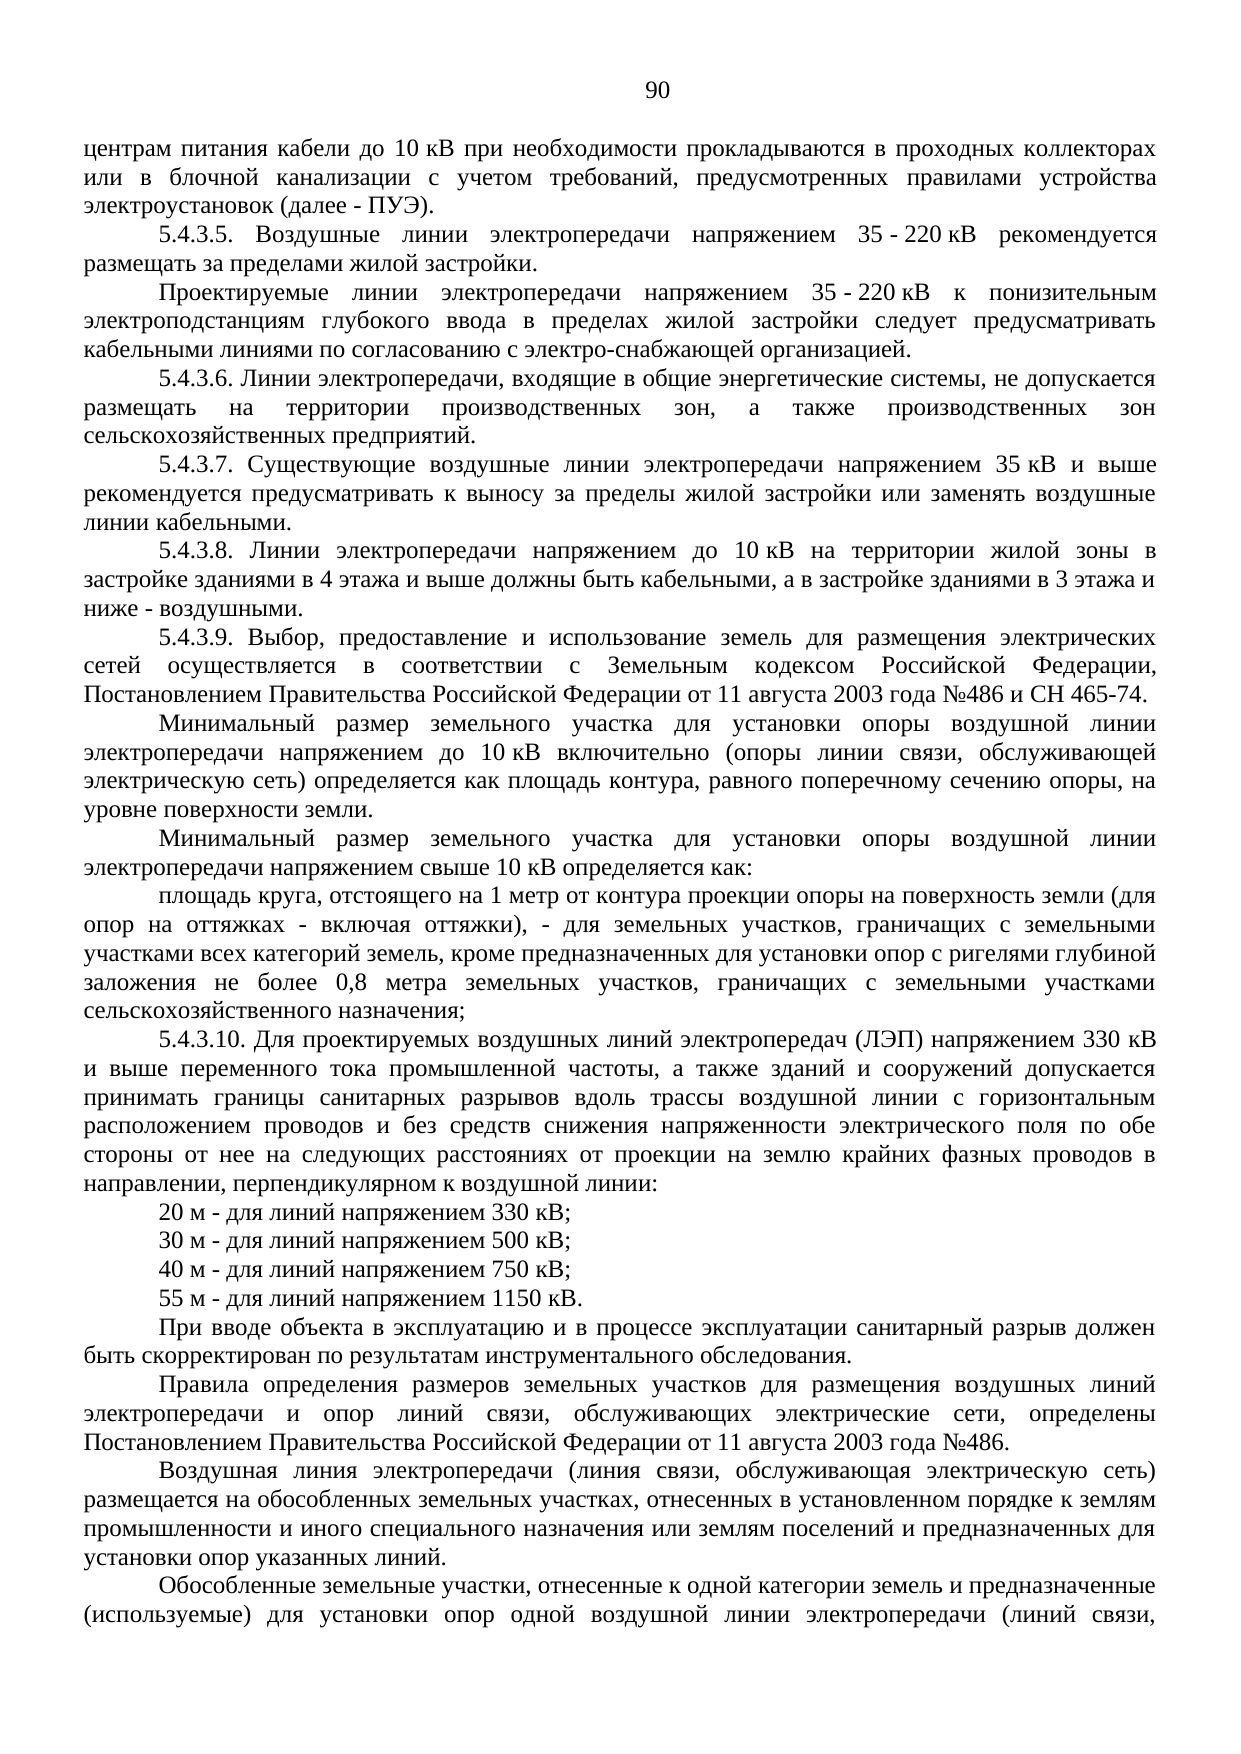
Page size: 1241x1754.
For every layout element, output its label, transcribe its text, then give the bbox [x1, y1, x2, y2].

text 30 м - для линий напряжением 500 кВ; [83, 1225, 1157, 1254]
text При вводе объекта в эксплуатацию и в процессе эксплуатации санитарный разрыв должен быть скорректирован по результатам инструментального обследования. [83, 1312, 1157, 1369]
text площадь круга, отстоящего на 1 метр от контура проекции опоры на поверхность земли (для опор на оттяжках - включая оттяжки), - для земельных участков, граничащих с земельными участками всех категорий земель, кроме предназначенных для установки опор с ригелями глубиной заложения не более 0,8 метра земельных участков, граничащих с земельными участками сельскохозяйственного назначения; [83, 880, 1157, 1024]
text 20 м - для линий напряжением 330 кВ; [83, 1197, 1157, 1225]
text 5.4.3.10. Для проектируемых воздушных линий электропередач (ЛЭП) напряжением 330 кВ и выше переменного тока промышленной частоты, а также зданий и сооружений допускается принимать границы санитарных разрывов вдоль трассы воздушной линии с горизонтальным расположением проводов и без средств снижения напряженности электрического поля по обе стороны от нее на следующих расстояниях от проекции на землю крайних фазных проводов в направлении, перпендикулярном к воздушной линии: [83, 1024, 1157, 1197]
text 5.4.3.6. Линии электропередачи, входящие в общие энергетические системы, не допускается размещать на территории производственных зон, а также производственных зон сельскохозяйственных предприятий. [83, 363, 1157, 449]
text 5.4.3.5. Воздушные линии электропередачи напряжением 35 - 220 кВ рекомендуется размещать за пределами жилой застройки. [83, 219, 1157, 277]
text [83, 133, 1157, 219]
text 5.4.3.9. Выбор, предоставление и использование земель для размещения электрических сетей осуществляется в соответствии с Земельным кодексом Российской Федерации, Постановлением Правительства Российской Федерации от 11 августа 2003 года №486 и СН 465-74. [83, 622, 1157, 708]
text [83, 1570, 1157, 1628]
text 40 м - для линий напряжением 750 кВ; [83, 1254, 1157, 1283]
text Правила определения размеров земельных участков для размещения воздушных линий электропередачи и опор линий связи, обслуживающих электрические сети, определены Постановлением Правительства Российской Федерации от 11 августа 2003 года №486. [83, 1369, 1157, 1455]
text 55 м - для линий напряжением 1150 кВ. [83, 1283, 1157, 1312]
text Воздушная линия электропередачи (линия связи, обслуживающая электрическую сеть) размещается на обособленных земельных участках, отнесенных в установленном порядке к землям промышленности и иного специального назначения или землям поселений и предназначенных для установки опор указанных линий. [83, 1455, 1157, 1570]
text 5.4.3.8. Линии электропередачи напряжением до 10 кВ на территории жилой зоны в застройке зданиями в 4 этажа и выше должны быть кабельными, а в застройке зданиями в 3 этажа и ниже - воздушными. [83, 535, 1157, 622]
text Проектируемые линии электропередачи напряжением 35 - 220 кВ к понизительным электроподстанциям глубокого ввода в пределах жилой застройки следует предусматривать кабельными линиями по согласованию с электро-снабжающей организацией. [83, 277, 1157, 363]
text 5.4.3.7. Существующие воздушные линии электропередачи напряжением 35 кВ и выше рекомендуется предусматривать к выносу за пределы жилой застройки или заменять воздушные линии кабельными. [83, 449, 1157, 535]
text Минимальный размер земельного участка для установки опоры воздушной линии электропередачи напряжением до 10 кВ включительно (опоры линии связи, обслуживающей электрическую сеть) определяется как площадь контура, равного поперечному сечению опоры, на уровне поверхности земли. [83, 708, 1157, 823]
text Минимальный размер земельного участка для установки опоры воздушной линии электропередачи напряжением свыше 10 кВ определяется как: [83, 823, 1157, 880]
